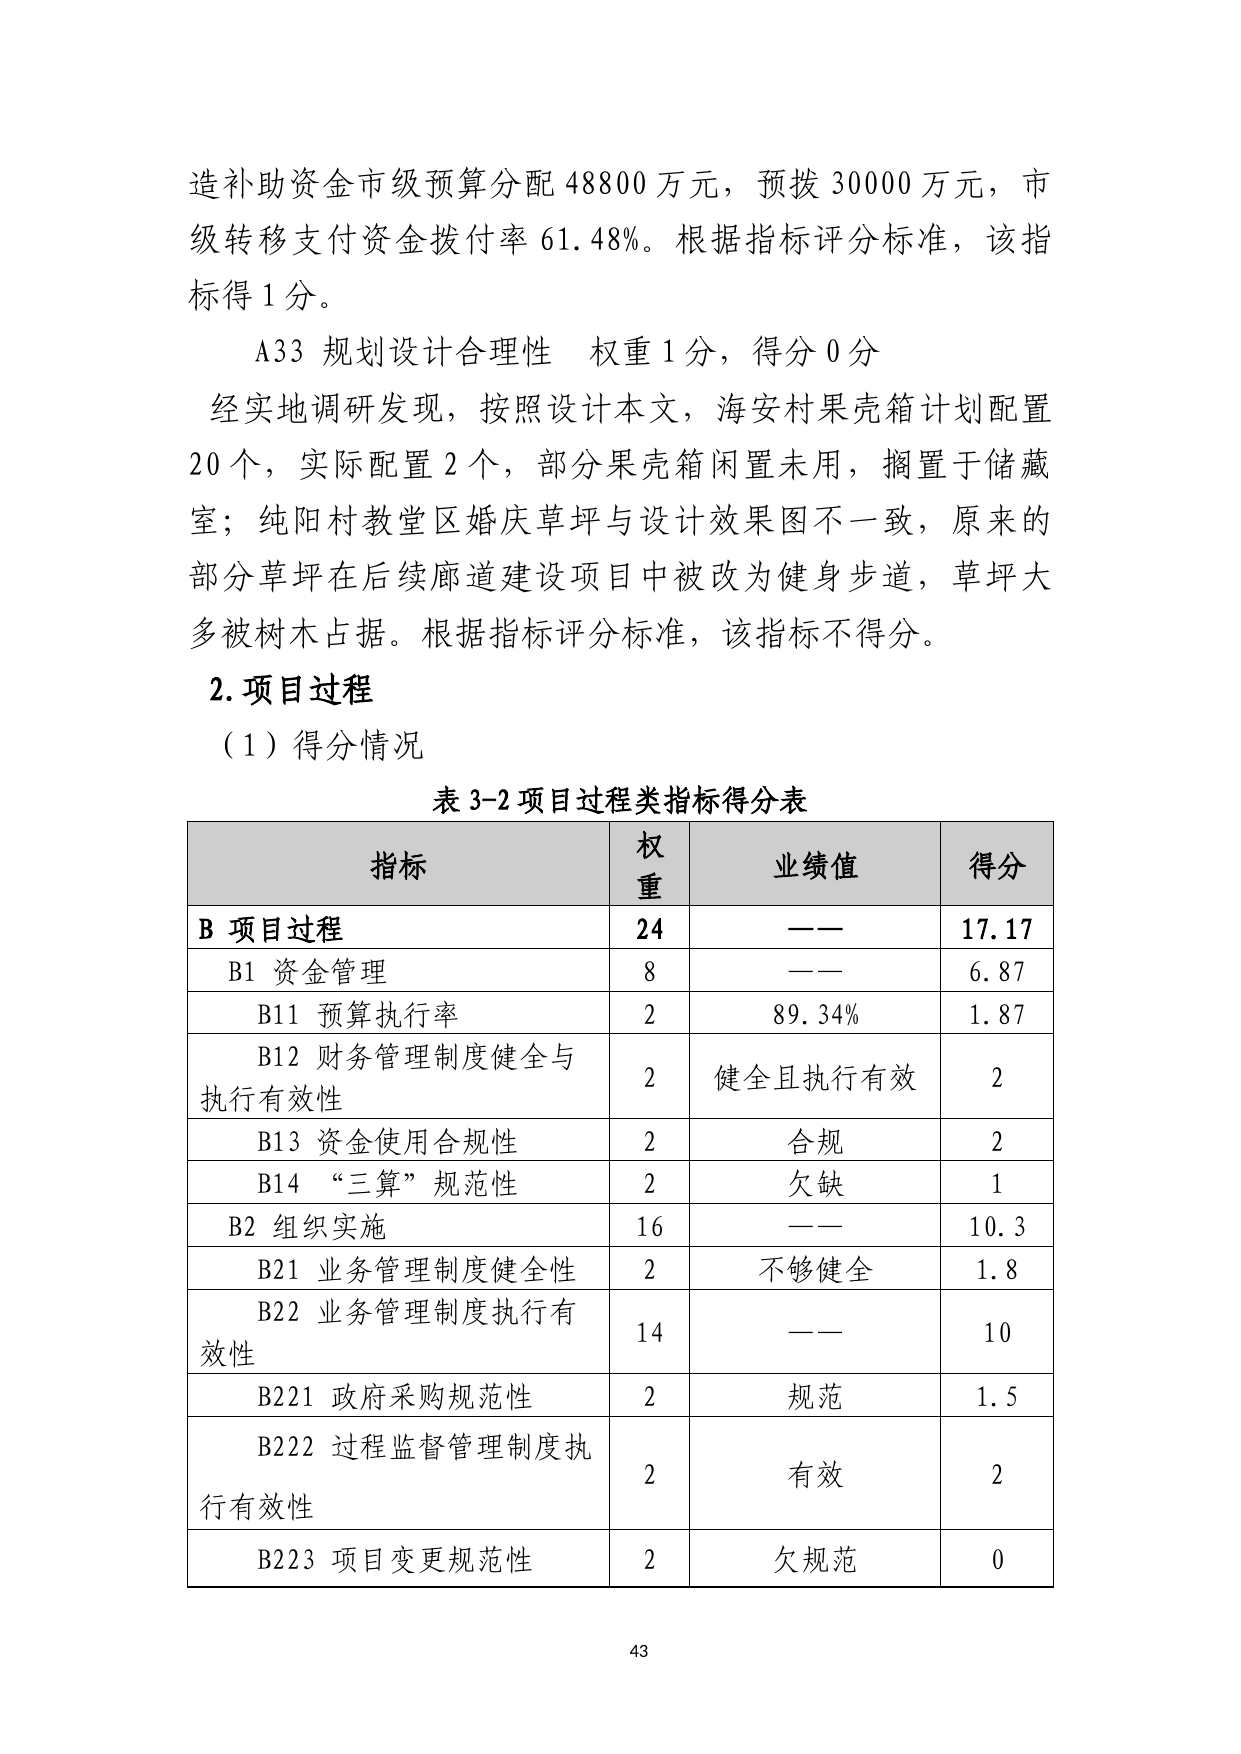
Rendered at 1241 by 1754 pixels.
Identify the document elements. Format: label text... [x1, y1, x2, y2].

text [187, 150, 1053, 319]
text A33 规划设计合理性 权重1分，得分0分 [187, 319, 1053, 375]
table_cell 规范 [690, 1374, 940, 1416]
table_cell B11 预算执行率 [188, 992, 609, 1033]
table_cell B 项目过程 [188, 906, 609, 948]
table_cell —— [690, 906, 940, 948]
text 经实地调研发现，按照设计本文，海安村果壳箱计划配置20个，实际配置2个，部分果壳箱闲置未用，搁置于储藏室；纯阳村教堂区婚庆草坪与设计效果图不一致，原来的部分草坪在后续廊道建设项目中被改为健身步道，草坪大多被树木占据。根据指标评分标准，该指标不得分。 [187, 375, 1053, 656]
table_cell 14 [610, 1290, 689, 1373]
table_cell B222 过程监督管理制度执行有效性 [188, 1417, 609, 1529]
table_cell 欠缺 [690, 1161, 940, 1203]
table_cell 不够健全 [690, 1247, 940, 1288]
table_cell 健全且执行有效 [690, 1034, 940, 1118]
table_cell 2 [610, 1034, 689, 1118]
table_cell 10 [941, 1290, 1053, 1373]
table_cell 2 [610, 1161, 689, 1203]
table_cell —— [690, 949, 940, 991]
table_cell B221 政府采购规范性 [188, 1374, 609, 1416]
table_cell 2 [610, 1247, 689, 1288]
table_cell 2 [610, 1119, 689, 1160]
table_cell 2 [610, 992, 689, 1033]
table_cell 8 [610, 949, 689, 991]
table_cell B21 业务管理制度健全性 [188, 1247, 609, 1288]
table_cell 2 [941, 1119, 1053, 1160]
table_cell 1.8 [941, 1247, 1053, 1288]
table_cell 2 [610, 1374, 689, 1416]
text 2.项目过程 [187, 656, 1053, 712]
table_cell 2 [610, 1417, 689, 1529]
table_header 得分 [941, 822, 1053, 905]
table_cell B1 资金管理 [188, 949, 609, 991]
table_cell 24 [610, 906, 689, 948]
table_cell 6.87 [941, 949, 1053, 991]
table_cell —— [690, 1204, 940, 1246]
table_cell —— [690, 1290, 940, 1373]
table_cell 2 [941, 1034, 1053, 1118]
table_cell B2 组织实施 [188, 1204, 609, 1246]
table_header 指标 [188, 822, 609, 905]
table_cell B22 业务管理制度执行有效性 [188, 1290, 609, 1373]
table_cell B223 项目变更规范性 [188, 1530, 609, 1586]
text 表3-2项目过程类指标得分表 [187, 769, 1053, 821]
table_cell 合规 [690, 1119, 940, 1160]
table_cell 有效 [690, 1417, 940, 1529]
table_cell B12 财务管理制度健全与执行有效性 [188, 1034, 609, 1118]
table_cell 1 [941, 1161, 1053, 1203]
table_cell 欠规范 [690, 1530, 940, 1586]
table_cell B14 “三算”规范性 [188, 1161, 609, 1203]
table_cell 2 [610, 1530, 689, 1586]
table_cell 89.34% [690, 992, 940, 1033]
table_cell 1.87 [941, 992, 1053, 1033]
table_cell B13 资金使用合规性 [188, 1119, 609, 1160]
table_cell 10.3 [941, 1204, 1053, 1246]
table_cell 17.17 [941, 906, 1053, 948]
table_header 权重 [610, 822, 689, 905]
table_cell 2 [941, 1417, 1053, 1529]
table_cell 16 [610, 1204, 689, 1246]
table_cell 1.5 [941, 1374, 1053, 1416]
table_header 业绩值 [690, 822, 940, 905]
table_cell 0 [941, 1530, 1053, 1586]
text （1）得分情况 [187, 712, 1053, 769]
